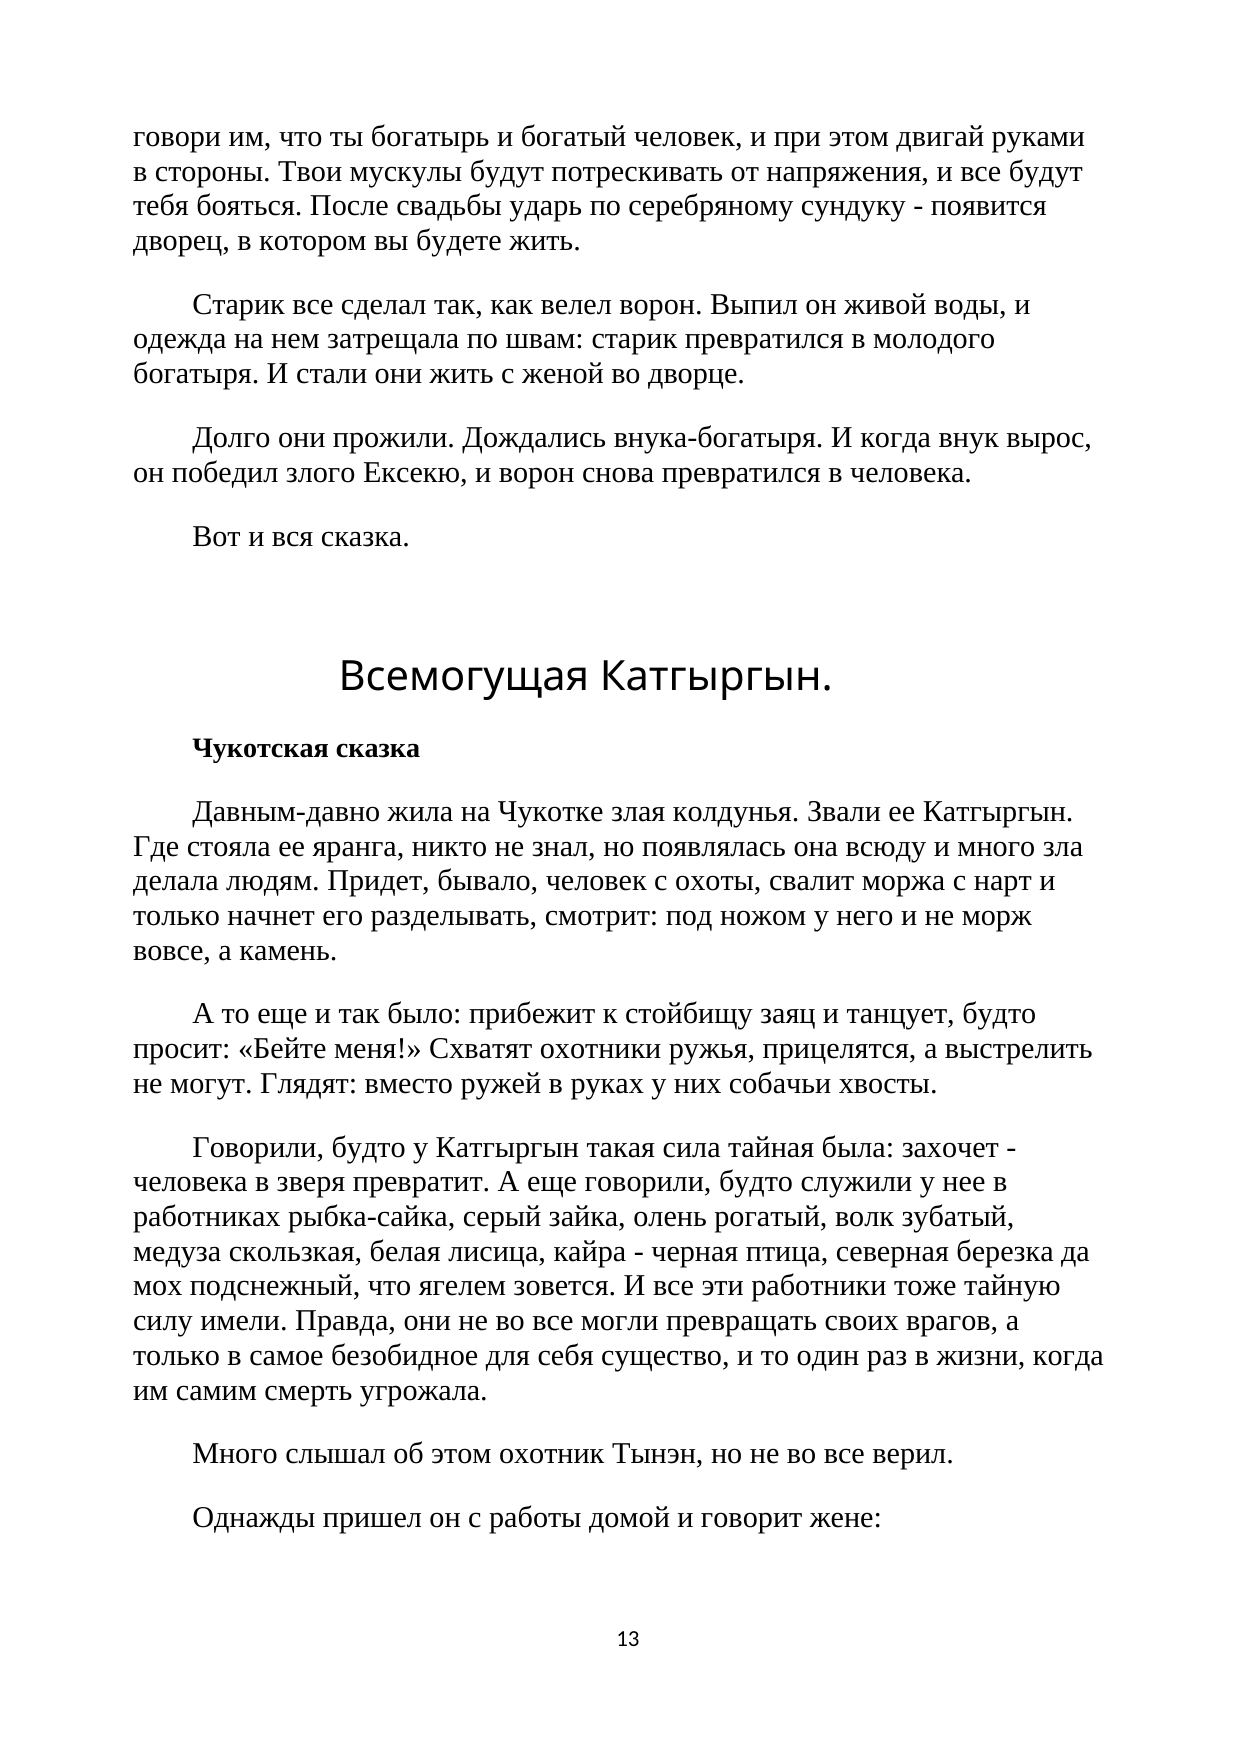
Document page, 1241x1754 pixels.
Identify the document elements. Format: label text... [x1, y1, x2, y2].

text Однажды пришел он с работы домой и говорит жене: [133, 1499, 1107, 1534]
text Всемогущая Катгыргын. [133, 646, 1107, 702]
text Вот и вся сказка. [133, 518, 1107, 552]
text Давным-давно жила на Чукотке злая колдунья. Звали ее Катгыргын. Где стояла ее яранга, никто не знал, но появлялась она всюду и много зла делала людям. Придет, бывало, человек с охоты, свалит моржа с нарт и только начнет его разделывать, смотрит: под ножом у него и не морж вовсе, а камень. [133, 793, 1107, 966]
subtitle Чукотская сказка [133, 731, 1107, 764]
text Старик все сделал так, как велел ворон. Выпил он живой воды, и одежда на нем затрещала по швам: старик превратился в молодого богатыря. И стали они жить с женой во дворце. [133, 286, 1107, 390]
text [133, 118, 1107, 257]
text Долго они прожили. Дождались внука-богатыря. И когда внук вырос, он победил злого Ексекю, и ворон снова превратился в человека. [133, 419, 1107, 489]
text Говорили, будто у Катгыргын такая сила тайная была: захочет - человека в зверя превратит. А еще говорили, будто служили у нее в работниках рыбка-сайка, серый зайка, олень рогатый, волк зубатый, медуза скользкая, белая лисица, кайра - черная птица, северная березка да мох подснежный, что ягелем зовется. И все эти работники тоже тайную силу имели. Правда, они не во все могли превращать своих врагов, а только в самое безобидное для себя существо, и то один раз в жизни, когда им самим смерть угрожала. [133, 1129, 1107, 1406]
text Много слышал об этом охотник Тынэн, но не во все верил. [133, 1436, 1107, 1470]
text А то еще и так было: прибежит к стойбищу заяц и танцует, будто просит: «Бейте меня!» Схватят охотники ружья, прицелятся, а выстрелить не могут. Глядят: вместо ружей в руках у них собачьи хвосты. [133, 996, 1107, 1100]
